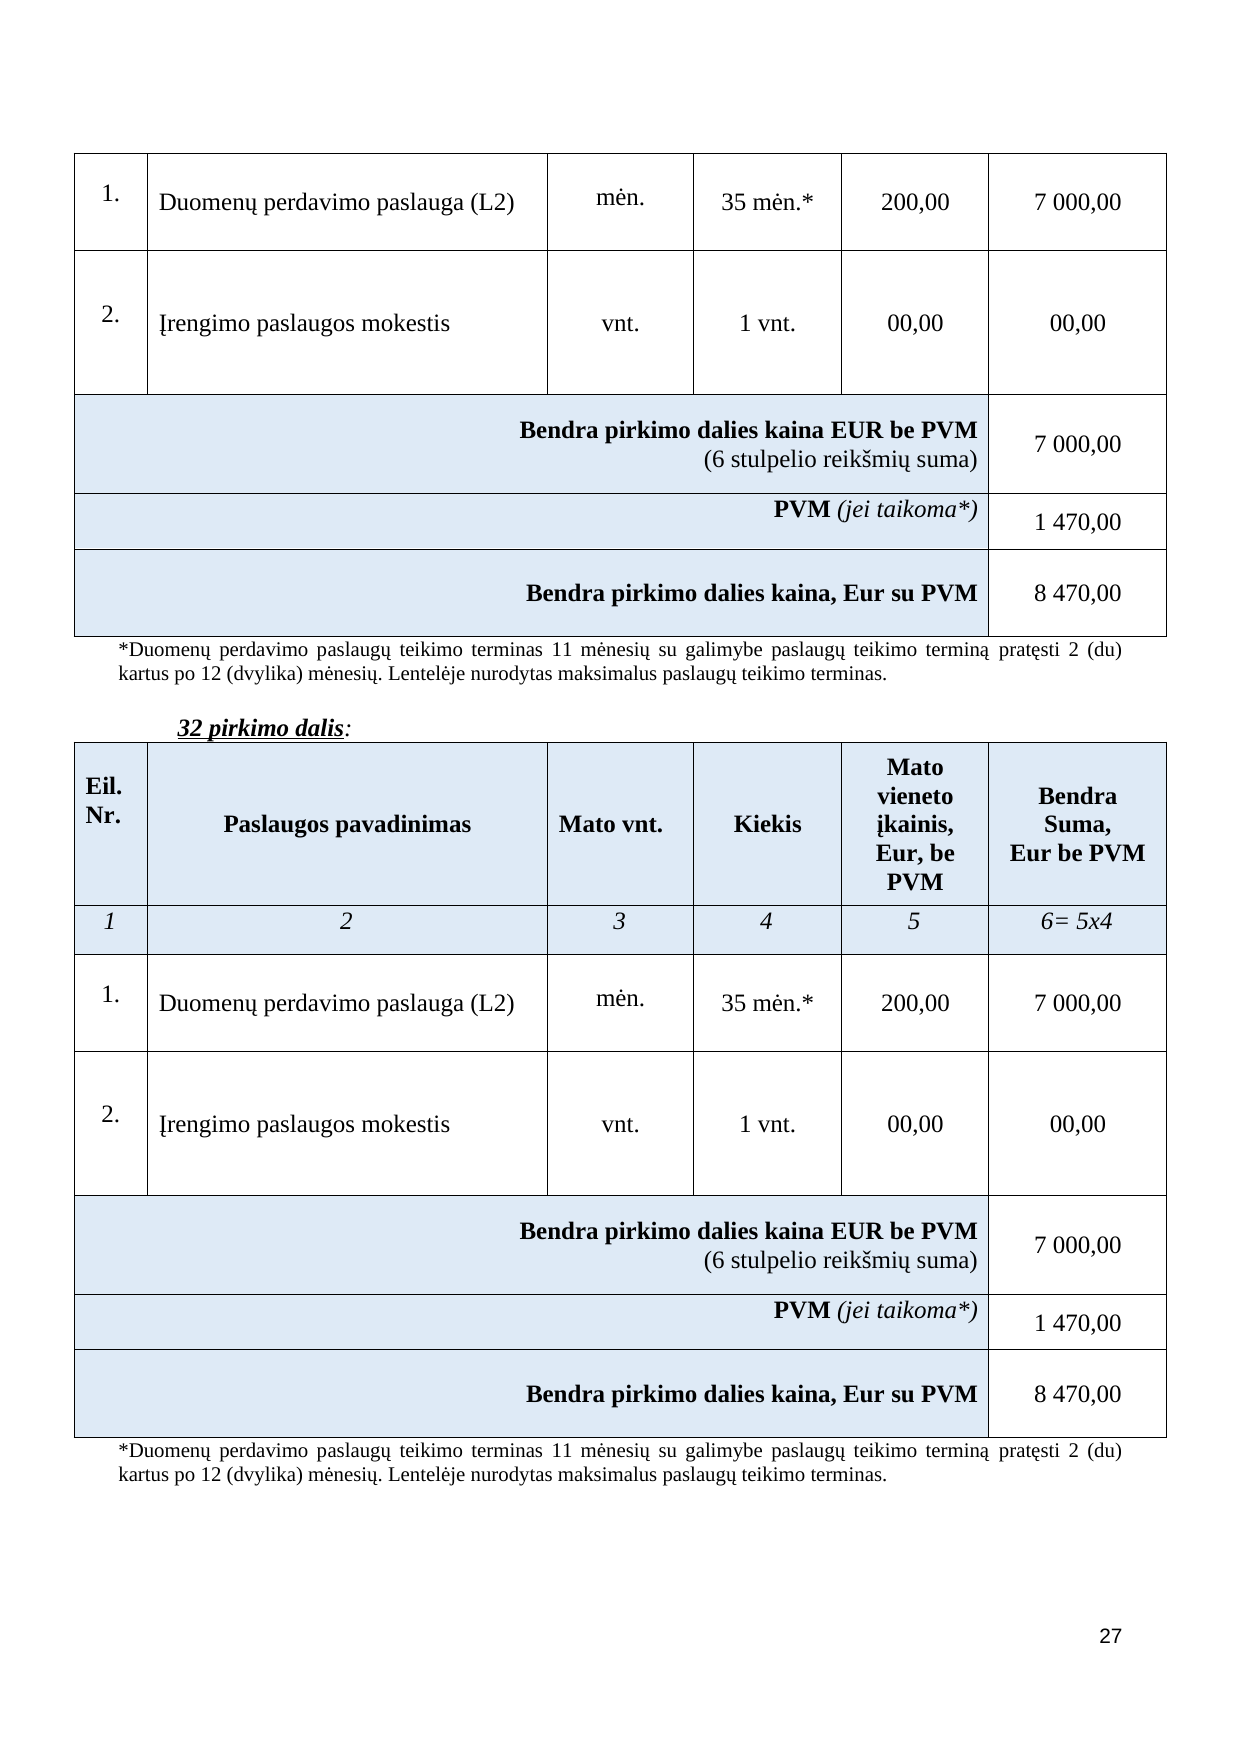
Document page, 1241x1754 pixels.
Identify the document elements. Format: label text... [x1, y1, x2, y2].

table_cell 00,00 [842, 1052, 988, 1195]
table_cell Bendra pirkimo dalies kaina EUR be PVM (6 stulpelio reikšmių suma) [75, 1196, 988, 1294]
table_cell 7 000,00 [989, 955, 1166, 1051]
text *Duomenų perdavimo paslaugų teikimo terminas 11 mėnesių su galimybe paslaugų teikimo terminą pratęsti 2 (du) kartus po 12 (dvylika) mėnesių. Lentelėje nurodytas maksimalus paslaugų teikimo terminas. [118, 637, 1122, 685]
table_cell 1 [75, 906, 147, 954]
table_cell vnt. [548, 251, 693, 394]
table_cell 200,00 [842, 154, 988, 250]
table_header Paslaugos pavadinimas [148, 743, 547, 905]
table_cell 1 vnt. [694, 251, 841, 394]
table_cell 00,00 [989, 1052, 1166, 1195]
table_cell 2. [75, 251, 147, 394]
table_header Kiekis [694, 743, 841, 905]
table_cell PVM (jei taikoma*) [75, 1295, 988, 1349]
table_cell 1 470,00 [989, 494, 1166, 548]
table_cell 35 mėn.* [694, 154, 841, 250]
table_header Eil. Nr. [75, 743, 147, 905]
table_cell Duomenų perdavimo paslauga (L2) [148, 955, 547, 1051]
table_cell 2 [148, 906, 547, 954]
table_cell 00,00 [842, 251, 988, 394]
table_cell Duomenų perdavimo paslauga (L2) [148, 154, 547, 250]
table_cell 1. [75, 154, 147, 250]
table_cell vnt. [548, 1052, 693, 1195]
table_cell 35 mėn.* [694, 955, 841, 1051]
table_cell 200,00 [842, 955, 988, 1051]
table_cell 7 000,00 [989, 1196, 1166, 1294]
table_cell Bendra pirkimo dalies kaina EUR be PVM (6 stulpelio reikšmių suma) [75, 395, 988, 493]
text 32 pirkimo dalis: [177, 713, 1122, 742]
table_cell Bendra pirkimo dalies kaina, Eur su PVM [75, 1350, 988, 1437]
table_cell PVM (jei taikoma*) [75, 494, 988, 548]
table_cell 7 000,00 [989, 395, 1166, 493]
table_cell 00,00 [989, 251, 1166, 394]
table_header Bendra Suma, Eur be PVM [989, 743, 1166, 905]
table_cell 6= 5x4 [989, 906, 1166, 954]
table_cell 1 470,00 [989, 1295, 1166, 1349]
table_cell 5 [842, 906, 988, 954]
table_cell 7 000,00 [989, 154, 1166, 250]
table_cell 2. [75, 1052, 147, 1195]
table_cell 8 470,00 [989, 1350, 1166, 1437]
table_cell mėn. [548, 955, 693, 1051]
table_header Mato vnt. [548, 743, 693, 905]
table_cell Įrengimo paslaugos mokestis [148, 251, 547, 394]
table_header Mato vieneto įkainis, Eur, be PVM [842, 743, 988, 905]
table_cell 3 [548, 906, 693, 954]
text *Duomenų perdavimo paslaugų teikimo terminas 11 mėnesių su galimybe paslaugų teikimo terminą pratęsti 2 (du) kartus po 12 (dvylika) mėnesių. Lentelėje nurodytas maksimalus paslaugų teikimo terminas. [118, 1438, 1122, 1486]
table_cell 8 470,00 [989, 550, 1166, 636]
table_cell 1. [75, 955, 147, 1051]
table_cell Bendra pirkimo dalies kaina, Eur su PVM [75, 550, 988, 636]
table_cell mėn. [548, 154, 693, 250]
table_cell 4 [694, 906, 841, 954]
table_cell Įrengimo paslaugos mokestis [148, 1052, 547, 1195]
table_cell 1 vnt. [694, 1052, 841, 1195]
